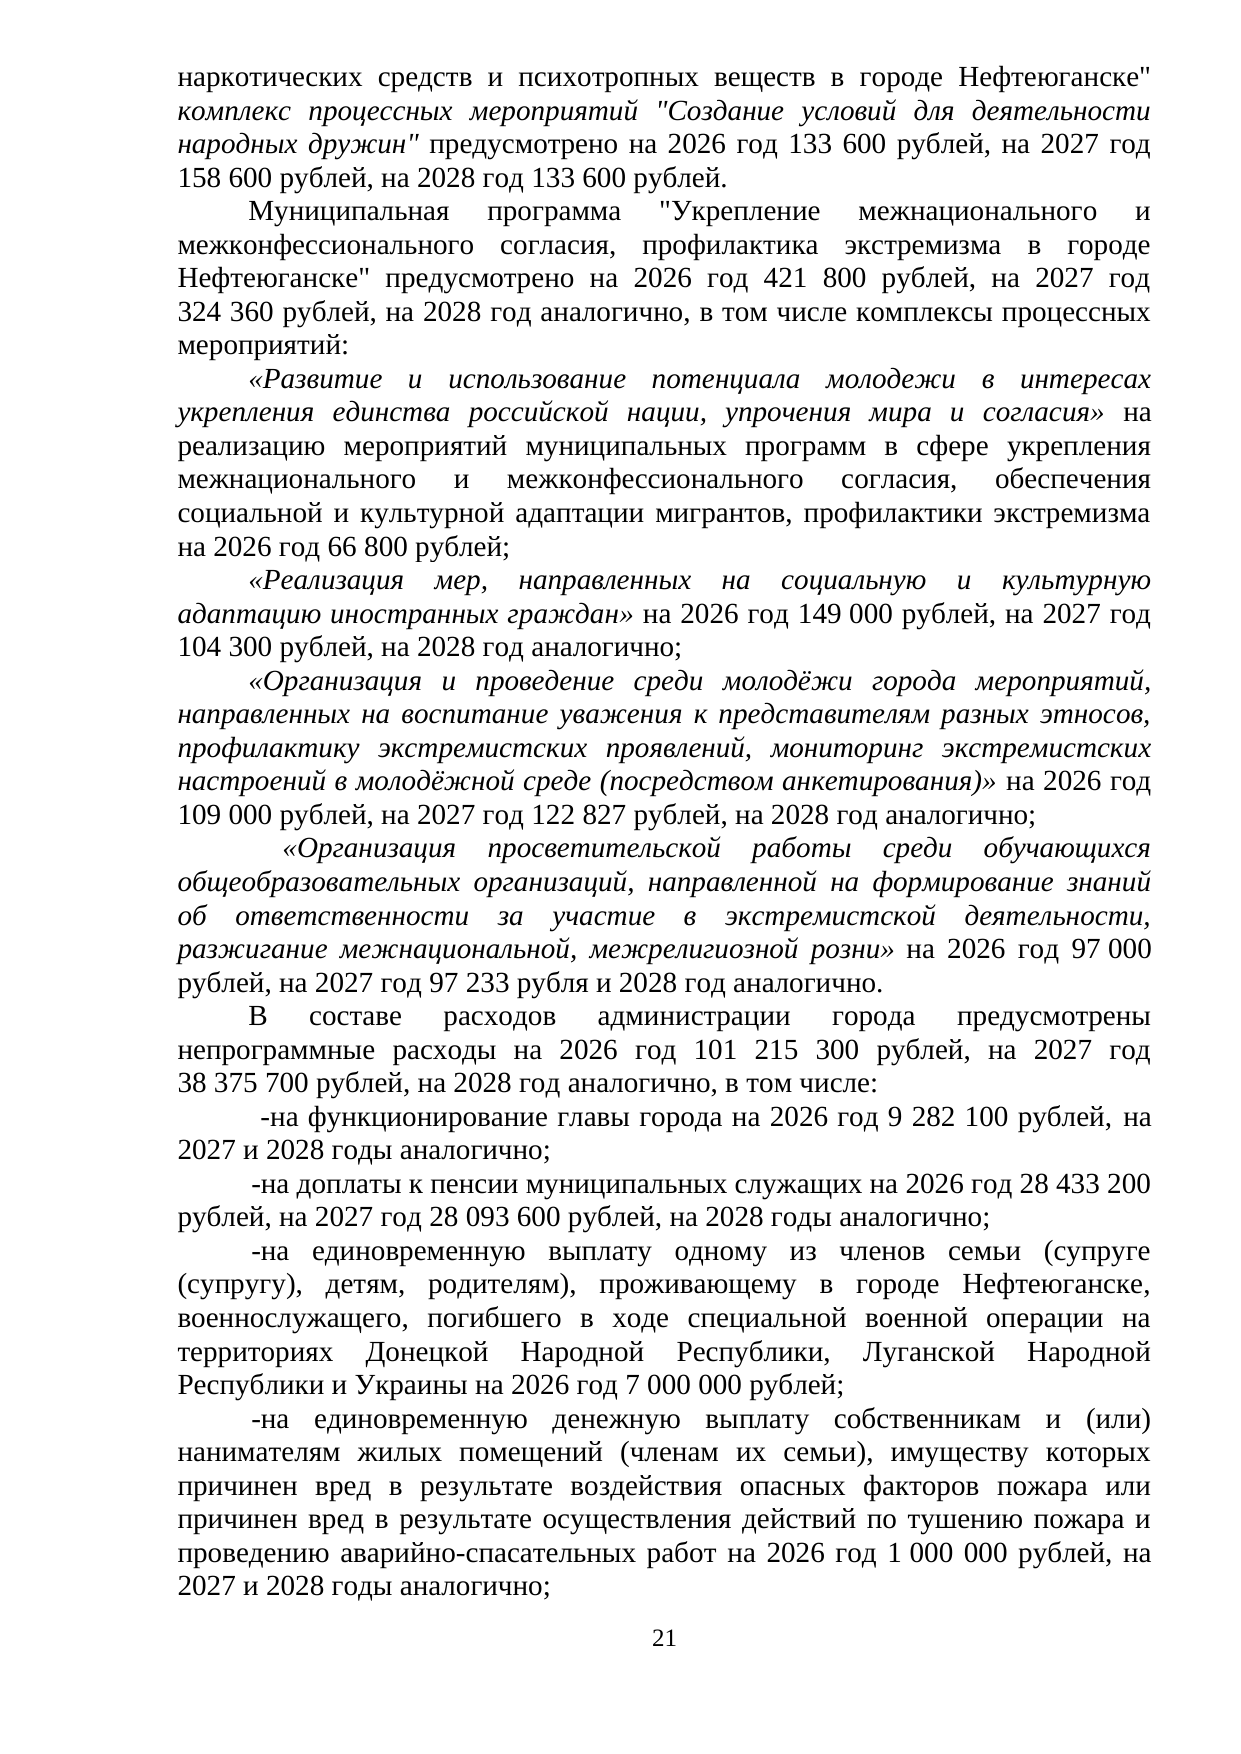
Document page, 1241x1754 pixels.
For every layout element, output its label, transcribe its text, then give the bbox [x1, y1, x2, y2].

text -на единовременную выплату одному из членов семьи (супруге (супругу), детям, родителям), проживающему в городе Нефтеюганске, военнослужащего, погибшего в ходе специальной военной операции на территориях Донецкой Народной Республики, Луганской Народной Республики и Украины на 2026 год 7 000 000 рублей; [177, 1233, 1152, 1401]
text В составе расходов администрации города предусмотрены непрограммные расходы на 2026 год 101 215 300 рублей, на 2027 год 38 375 700 рублей, на 2028 год аналогично, в том числе: [177, 998, 1152, 1099]
text «Реализация мер, направленных на социальную и культурную адаптацию иностранных граждан» на 2026 год 149 000 рублей, на 2027 год 104 300 рублей, на 2028 год аналогично; [177, 596, 1152, 663]
text «Организация просветительской работы среди обучающихся общеобразовательных организаций, направленной на формирование знаний об ответственности за участие в экстремистской деятельности, разжигание межнациональной, межрелигиозной розни» на 2026 год 97 000 рублей, на 2027 год 97 233 рубля и 2028 год аналогично. [177, 831, 1152, 998]
text «Развитие и использование потенциала молодежи в интересах укрепления единства российской нации, упрочения мира и согласия» на реализацию мероприятий муниципальных программ в сфере укрепления межнационального и межконфессионального согласия, обеспечения социальной и культурной адаптации мигрантов, профилактики экстремизма на 2026 год 66 800 рублей; [177, 361, 1152, 562]
text Муниципальная программа "Укрепление межнационального и межконфессионального согласия, профилактика экстремизма в городе Нефтеюганске" предусмотрено на 2026 год 421 800 рублей, на 2027 год 324 360 рублей, на 2028 год аналогично, в том числе комплексы процессных мероприятий: [177, 193, 1152, 361]
text -на единовременную денежную выплату собственникам и (или) нанимателям жилых помещений (членам их семьи), имуществу которых причинен вред в результате воздействия опасных факторов пожара или причинен вред в результате осуществления действий по тушению пожара и проведению аварийно-спасательных работ на 2026 год 1 000 000 рублей, на 2027 и 2028 годы аналогично; [177, 1401, 1152, 1602]
text «Организация и проведение среди молодёжи города мероприятий, направленных на воспитание уважения к представителям разных этносов, профилактику экстремистских проявлений, мониторинг экстремистских настроений в молодёжной среде (посредством анкетирования)» на 2026 год 109 000 рублей, на 2027 год 122 827 рублей, на 2028 год аналогично; [177, 663, 1152, 831]
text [177, 59, 1152, 193]
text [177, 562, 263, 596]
text -на доплаты к пенсии муниципальных служащих на 2026 год 28 433 200 рублей, на 2027 год 28 093 600 рублей, на 2028 годы аналогично; [177, 1166, 1152, 1233]
text -на функционирование главы города на 2026 год 9 282 100 рублей, на 2027 и 2028 годы аналогично; [177, 1099, 1152, 1166]
